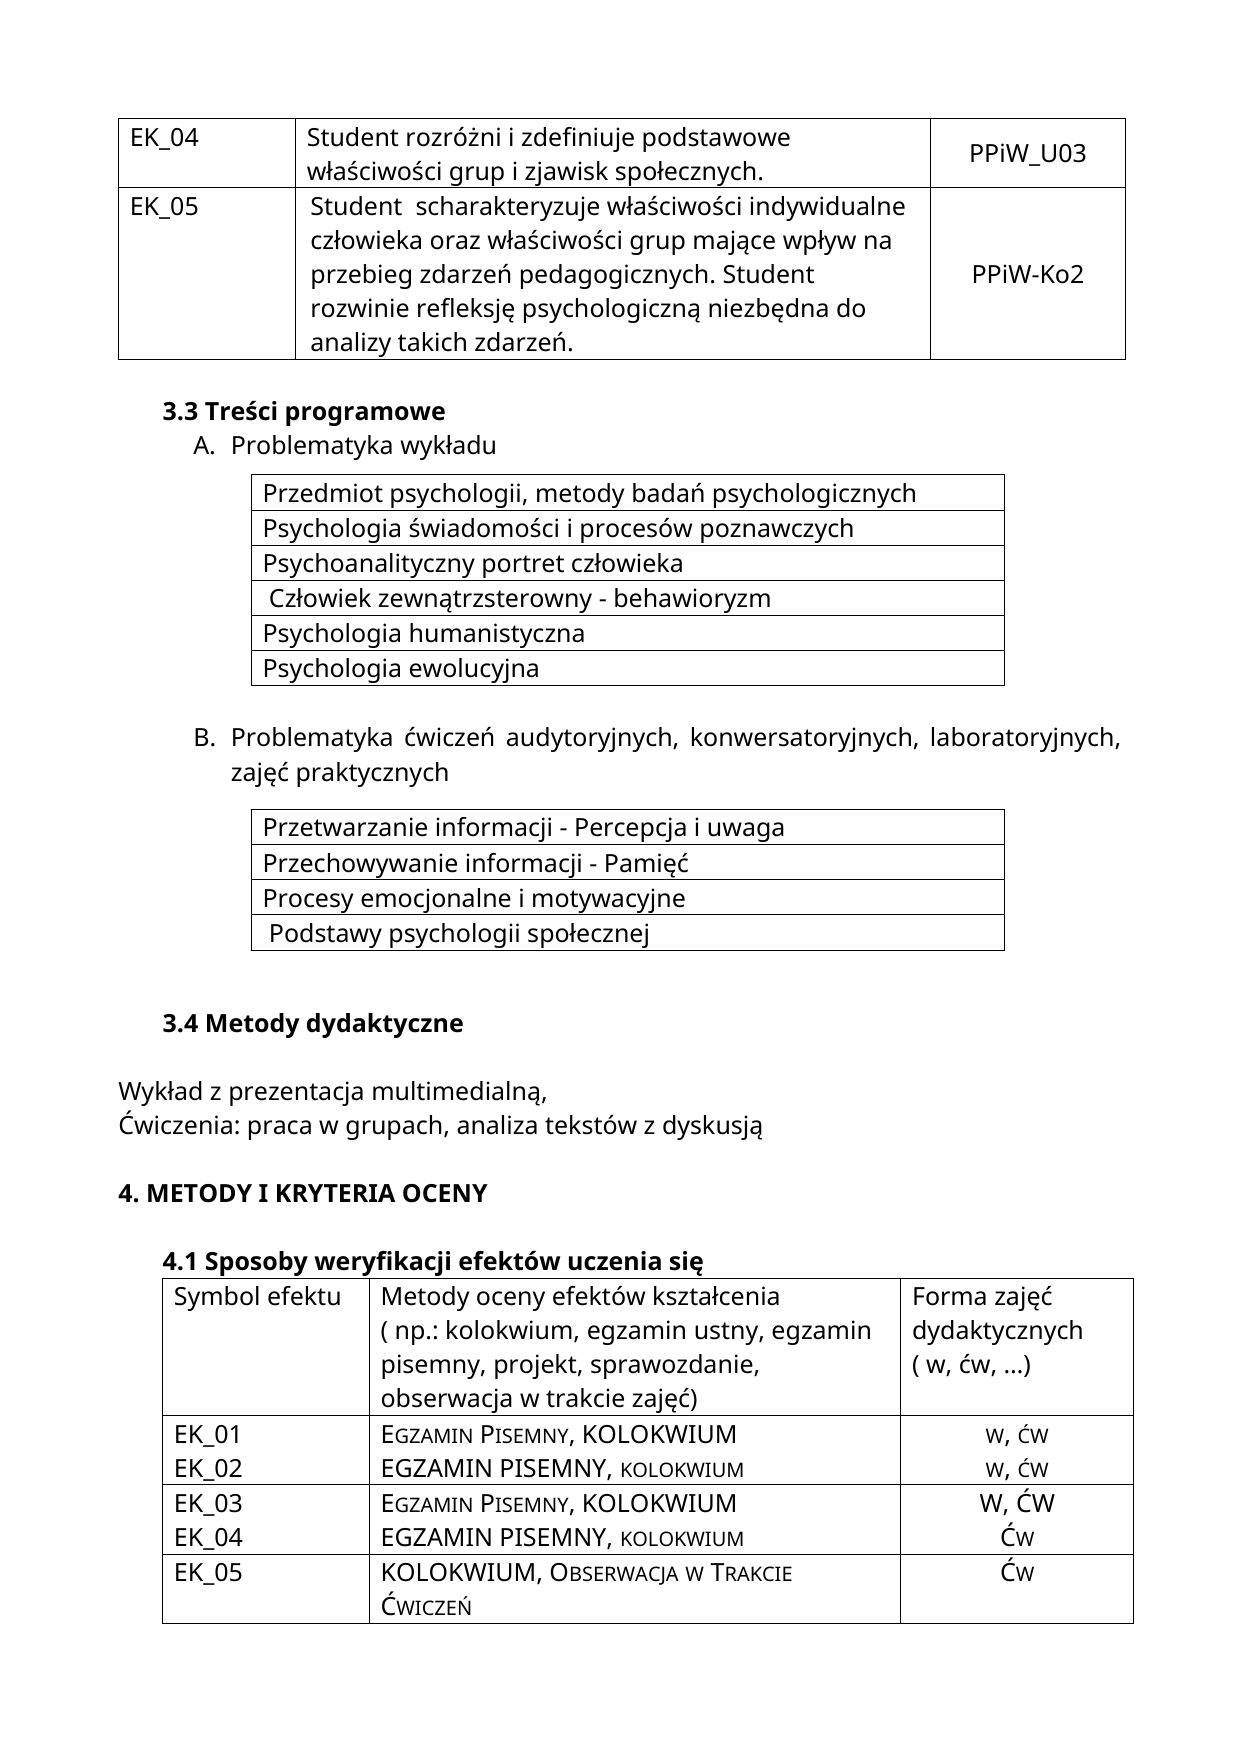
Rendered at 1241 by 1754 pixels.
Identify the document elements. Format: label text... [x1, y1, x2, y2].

table_cell Egzamin Pisemny, KOLOKWIUM EGZAMIN PISEMNY, kolokwium [370, 1485, 900, 1553]
table_cell Podstawy psychologii społecznej [252, 915, 1004, 949]
table_cell EK_04 [119, 119, 295, 187]
table_header Symbol efektu [163, 1279, 369, 1415]
table_cell Psychologia świadomości i procesów poznawczych [252, 511, 1004, 544]
text Ćwiczenia: praca w grupach, analiza tekstów z dyskusją [118, 1108, 1122, 1142]
table_cell Człowiek zewnątrzsterowny - behawioryzm [252, 581, 1004, 615]
table_cell EK_05 [119, 188, 295, 359]
text Wykład z prezentacja multimedialną, [118, 1073, 1122, 1108]
table_cell Egzamin Pisemny, KOLOKWIUM EGZAMIN PISEMNY, kolokwium [370, 1416, 900, 1484]
table_cell Psychologia ewolucyjna [252, 651, 1004, 685]
table_cell Student scharakteryzuje właściwości indywidualne człowieka oraz właściwości grup mające wpływ na przebieg zdarzeń pedagogicznych. Student rozwinie refleksję psychologiczną niezbędna do analizy takich zdarzeń. [296, 188, 930, 359]
text 3.4 Metody dydaktyczne [162, 1005, 1122, 1039]
list 3.3 Treści programowe [162, 394, 1122, 428]
table_cell Procesy emocjonalne i motywacyjne [252, 880, 1004, 914]
table_cell EK_01 EK_02 [163, 1416, 369, 1484]
table_cell PPiW-Ko2 [931, 188, 1125, 359]
table_cell Student rozróżni i zdefiniuje podstawowe właściwości grup i zjawisk społecznych. [296, 119, 930, 187]
table_cell Psychologia humanistyczna [252, 616, 1004, 650]
table_cell W, ĆW Ćw [901, 1485, 1133, 1553]
list Problematyka ćwiczeń audytoryjnych, konwersatoryjnych, laboratoryjnych, zajęć praktycznych [193, 720, 1122, 788]
table_header Metody oceny efektów kształcenia ( np.: kolokwium, egzamin ustny, egzamin pisemny, projekt, sprawozdanie, obserwacja w trakcie zajęć) [370, 1279, 900, 1415]
table_cell KOLOKWIUM, Obserwacja w Trakcie Ćwiczeń [370, 1555, 900, 1623]
table_cell PPiW_U03 [931, 119, 1125, 187]
table_cell w, ćw w, ćw [901, 1416, 1133, 1484]
table_cell Przechowywanie informacji - Pamięć [252, 845, 1004, 879]
table_cell Ćw [901, 1555, 1133, 1623]
table_header Przetwarzanie informacji - Percepcja i uwaga [252, 810, 1004, 844]
text 4.1 Sposoby weryfikacji efektów uczenia się [162, 1244, 1122, 1278]
table_cell EK_05 [163, 1555, 369, 1623]
table_header Przedmiot psychologii, metody badań psychologicznych [252, 475, 1004, 509]
text 4. METODY I KRYTERIA OCENY [118, 1176, 1122, 1210]
list Problematyka wykładu [193, 428, 1122, 462]
table_cell Psychoanalityczny portret człowieka [252, 546, 1004, 580]
table_header Forma zajęć dydaktycznych ( w, ćw, …) [901, 1279, 1133, 1415]
table_cell EK_03 EK_04 [163, 1485, 369, 1553]
